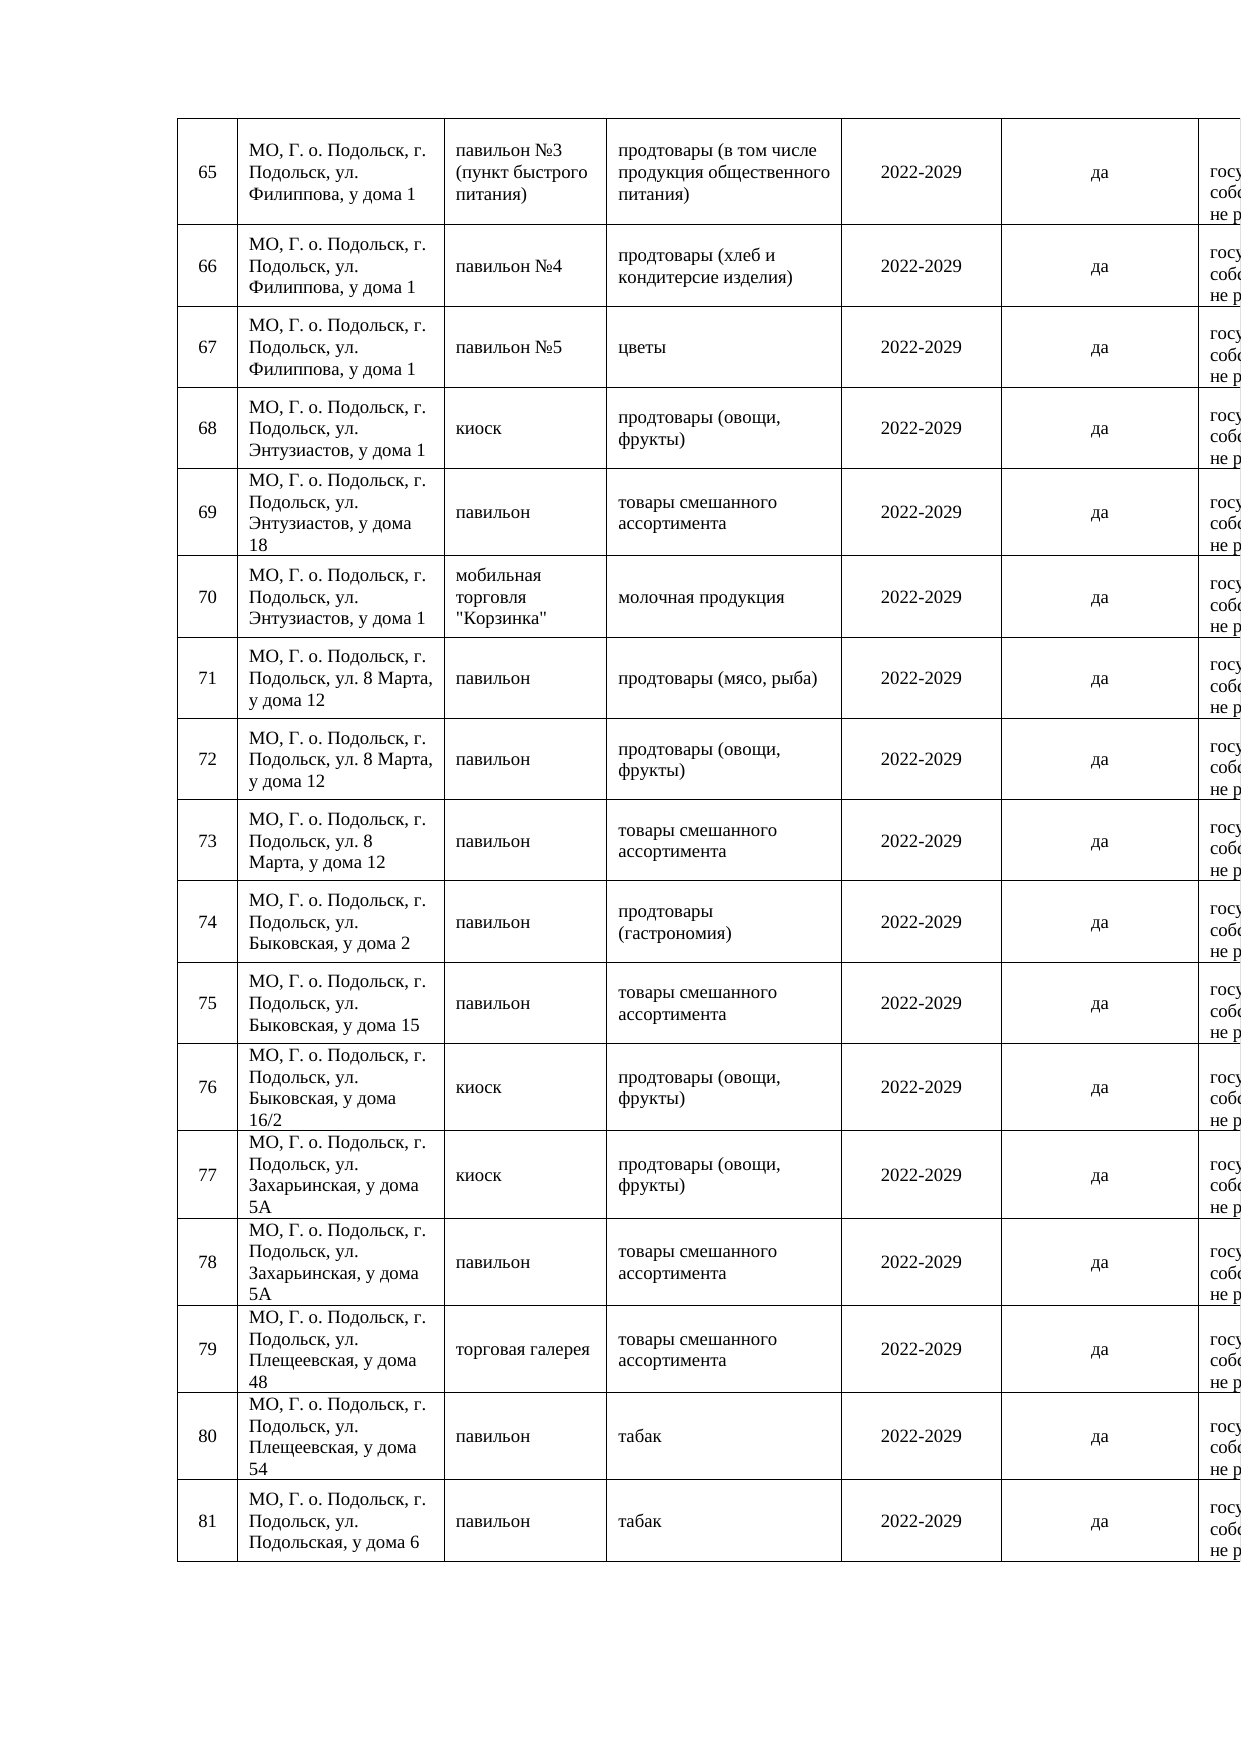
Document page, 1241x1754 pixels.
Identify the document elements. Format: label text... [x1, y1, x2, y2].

table_cell государственная собственность не разграничена [1199, 881, 1240, 962]
table_cell МО, Г. о. Подольск, г. Подольск, ул. Быковская, у дома 2 [238, 881, 444, 962]
table_cell 2022-2029 [842, 1219, 1001, 1305]
table_cell 68 [178, 388, 237, 468]
table_cell 2022-2029 [842, 225, 1001, 306]
table_cell товары смешанного ассортимента [607, 800, 841, 880]
table_cell 2022-2029 [842, 638, 1001, 718]
table_cell павильон [445, 963, 606, 1043]
table_cell МО, Г. о. Подольск, г. Подольск, ул. Филиппова, у дома 1 [238, 307, 444, 387]
table_cell павильон [445, 469, 606, 555]
table_cell государственная собственность не разграничена [1199, 1306, 1240, 1392]
table_cell 72 [178, 719, 237, 799]
table_cell павильон [445, 800, 606, 880]
table_cell 65 [178, 119, 237, 224]
table_cell МО, Г. о. Подольск, г. Подольск, ул. Филиппова, у дома 1 [238, 225, 444, 306]
table_cell 71 [178, 638, 237, 718]
table_cell 2022-2029 [842, 388, 1001, 468]
table_cell государственная собственность не разграничена [1199, 719, 1240, 799]
table_cell государственная собственность не разграничена [1199, 1219, 1240, 1305]
table_cell да [1002, 963, 1198, 1043]
table_cell павильон №4 [445, 225, 606, 306]
table_cell да [1002, 307, 1198, 387]
table_cell 2022-2029 [842, 1480, 1001, 1561]
table_cell да [1002, 881, 1198, 962]
table_cell киоск [445, 388, 606, 468]
table_cell продтовары (мясо, рыба) [607, 638, 841, 718]
table_cell государственная собственность не разграничена [1199, 469, 1240, 555]
table_cell МО, Г. о. Подольск, г. Подольск, ул. Плещеевская, у дома 54 [238, 1393, 444, 1479]
table_cell государственная собственность не разграничена [1199, 1044, 1240, 1130]
table_cell 2022-2029 [842, 119, 1001, 224]
table_cell да [1002, 225, 1198, 306]
table_cell 2022-2029 [842, 1044, 1001, 1130]
table_cell 66 [178, 225, 237, 306]
table_cell да [1002, 469, 1198, 555]
table_cell продтовары (в том числе продукция общественного питания) [607, 119, 841, 224]
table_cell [1199, 119, 1240, 224]
table_cell да [1002, 800, 1198, 880]
table_cell государственная собственность не разграничена [1199, 1131, 1240, 1217]
table_cell продтовары (гастрономия) [607, 881, 841, 962]
table_cell 2022-2029 [842, 1306, 1001, 1392]
table_cell государственная собственность не разграничена [1199, 307, 1240, 387]
table_cell МО, Г. о. Подольск, г. Подольск, ул. Плещеевская, у дома 48 [238, 1306, 444, 1392]
table_cell 75 [178, 963, 237, 1043]
table_cell 73 [178, 800, 237, 880]
table_cell да [1002, 638, 1198, 718]
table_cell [238, 119, 444, 224]
table_cell павильон [445, 1393, 606, 1479]
table_cell продтовары (овощи, фрукты) [607, 388, 841, 468]
table_cell 2022-2029 [842, 307, 1001, 387]
table_cell МО, Г. о. Подольск, г. Подольск, ул. Энтузиастов, у дома 1 [238, 388, 444, 468]
table_cell да [1002, 1044, 1198, 1130]
table_cell 77 [178, 1131, 237, 1217]
table_cell павильон [445, 638, 606, 718]
table_cell да [1002, 1480, 1198, 1561]
table_cell павильон [445, 881, 606, 962]
table_cell 2022-2029 [842, 1131, 1001, 1217]
table_cell 70 [178, 556, 237, 637]
table_cell павильон №3 (пункт быстрого питания) [445, 119, 606, 224]
table_cell да [1002, 119, 1198, 224]
table_cell 69 [178, 469, 237, 555]
table_cell товары смешанного ассортимента [607, 963, 841, 1043]
table_cell МО, Г. о. Подольск, г. Подольск, ул. Быковская, у дома 16/2 [238, 1044, 444, 1130]
table_cell государственная собственность не разграничена [1199, 800, 1240, 880]
table_cell да [1002, 719, 1198, 799]
table_cell МО, Г. о. Подольск, г. Подольск, ул. 8 Марта, у дома 12 [238, 719, 444, 799]
table_cell 78 [178, 1219, 237, 1305]
table_cell продтовары (овощи, фрукты) [607, 1131, 841, 1217]
table_cell МО, Г. о. Подольск, г. Подольск, ул. Энтузиастов, у дома 18 [238, 469, 444, 555]
table_cell павильон [445, 1219, 606, 1305]
table_cell продтовары (хлеб и кондитерсие изделия) [607, 225, 841, 306]
table_cell государственная собственность не разграничена [1199, 638, 1240, 718]
table_cell да [1002, 1131, 1198, 1217]
table_cell 74 [178, 881, 237, 962]
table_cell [238, 1480, 444, 1561]
table_cell продтовары (овощи, фрукты) [607, 719, 841, 799]
table_cell да [1002, 1393, 1198, 1479]
table_cell 80 [178, 1393, 237, 1479]
table_cell 2022-2029 [842, 963, 1001, 1043]
table_cell 2022-2029 [842, 800, 1001, 880]
table_cell да [1002, 556, 1198, 637]
table_cell МО, Г. о. Подольск, г. Подольск, ул. Быковская, у дома 15 [238, 963, 444, 1043]
table_cell 2022-2029 [842, 719, 1001, 799]
table_cell государственная собственность не разграничена [1199, 556, 1240, 637]
table_cell государственная собственность не разграничена [1199, 225, 1240, 306]
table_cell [1199, 1393, 1240, 1479]
table_cell товары смешанного ассортимента [607, 1219, 841, 1305]
table_cell 2022-2029 [842, 881, 1001, 962]
table_cell торговая галерея [445, 1306, 606, 1392]
table_cell табак [607, 1393, 841, 1479]
table_cell павильон [445, 1480, 606, 1561]
table_cell 2022-2029 [842, 556, 1001, 637]
table_cell продтовары (овощи, фрукты) [607, 1044, 841, 1130]
table_cell 67 [178, 307, 237, 387]
table_cell киоск [445, 1131, 606, 1217]
table_cell табак [607, 1480, 841, 1561]
table_cell павильон №5 [445, 307, 606, 387]
table_cell товары смешанного ассортимента [607, 1306, 841, 1392]
table_cell 2022-2029 [842, 1393, 1001, 1479]
table_cell 81 [178, 1480, 237, 1561]
table_cell государственная собственность не разграничена [1199, 388, 1240, 468]
table_cell да [1002, 388, 1198, 468]
table_cell 79 [178, 1306, 237, 1392]
table_cell да [1002, 1219, 1198, 1305]
table_cell государственная собственность не разграничена [1199, 963, 1240, 1043]
table_cell мобильная торговля "Корзинка" [445, 556, 606, 637]
table_cell МО, Г. о. Подольск, г. Подольск, ул. 8 Марта, у дома 12 [238, 638, 444, 718]
table_cell 2022-2029 [842, 469, 1001, 555]
table_cell МО, Г. о. Подольск, г. Подольск, ул. 8 Марта, у дома 12 [238, 800, 444, 880]
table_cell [1199, 1480, 1240, 1561]
table_cell молочная продукция [607, 556, 841, 637]
table_cell 76 [178, 1044, 237, 1130]
table_cell МО, Г. о. Подольск, г. Подольск, ул. Захарьинская, у дома 5А [238, 1131, 444, 1217]
table_cell МО, Г. о. Подольск, г. Подольск, ул. Захарьинская, у дома 5А [238, 1219, 444, 1305]
table_cell МО, Г. о. Подольск, г. Подольск, ул. Энтузиастов, у дома 1 [238, 556, 444, 637]
table_cell киоск [445, 1044, 606, 1130]
table_cell павильон [445, 719, 606, 799]
table_cell товары смешанного ассортимента [607, 469, 841, 555]
table_cell цветы [607, 307, 841, 387]
table_cell да [1002, 1306, 1198, 1392]
